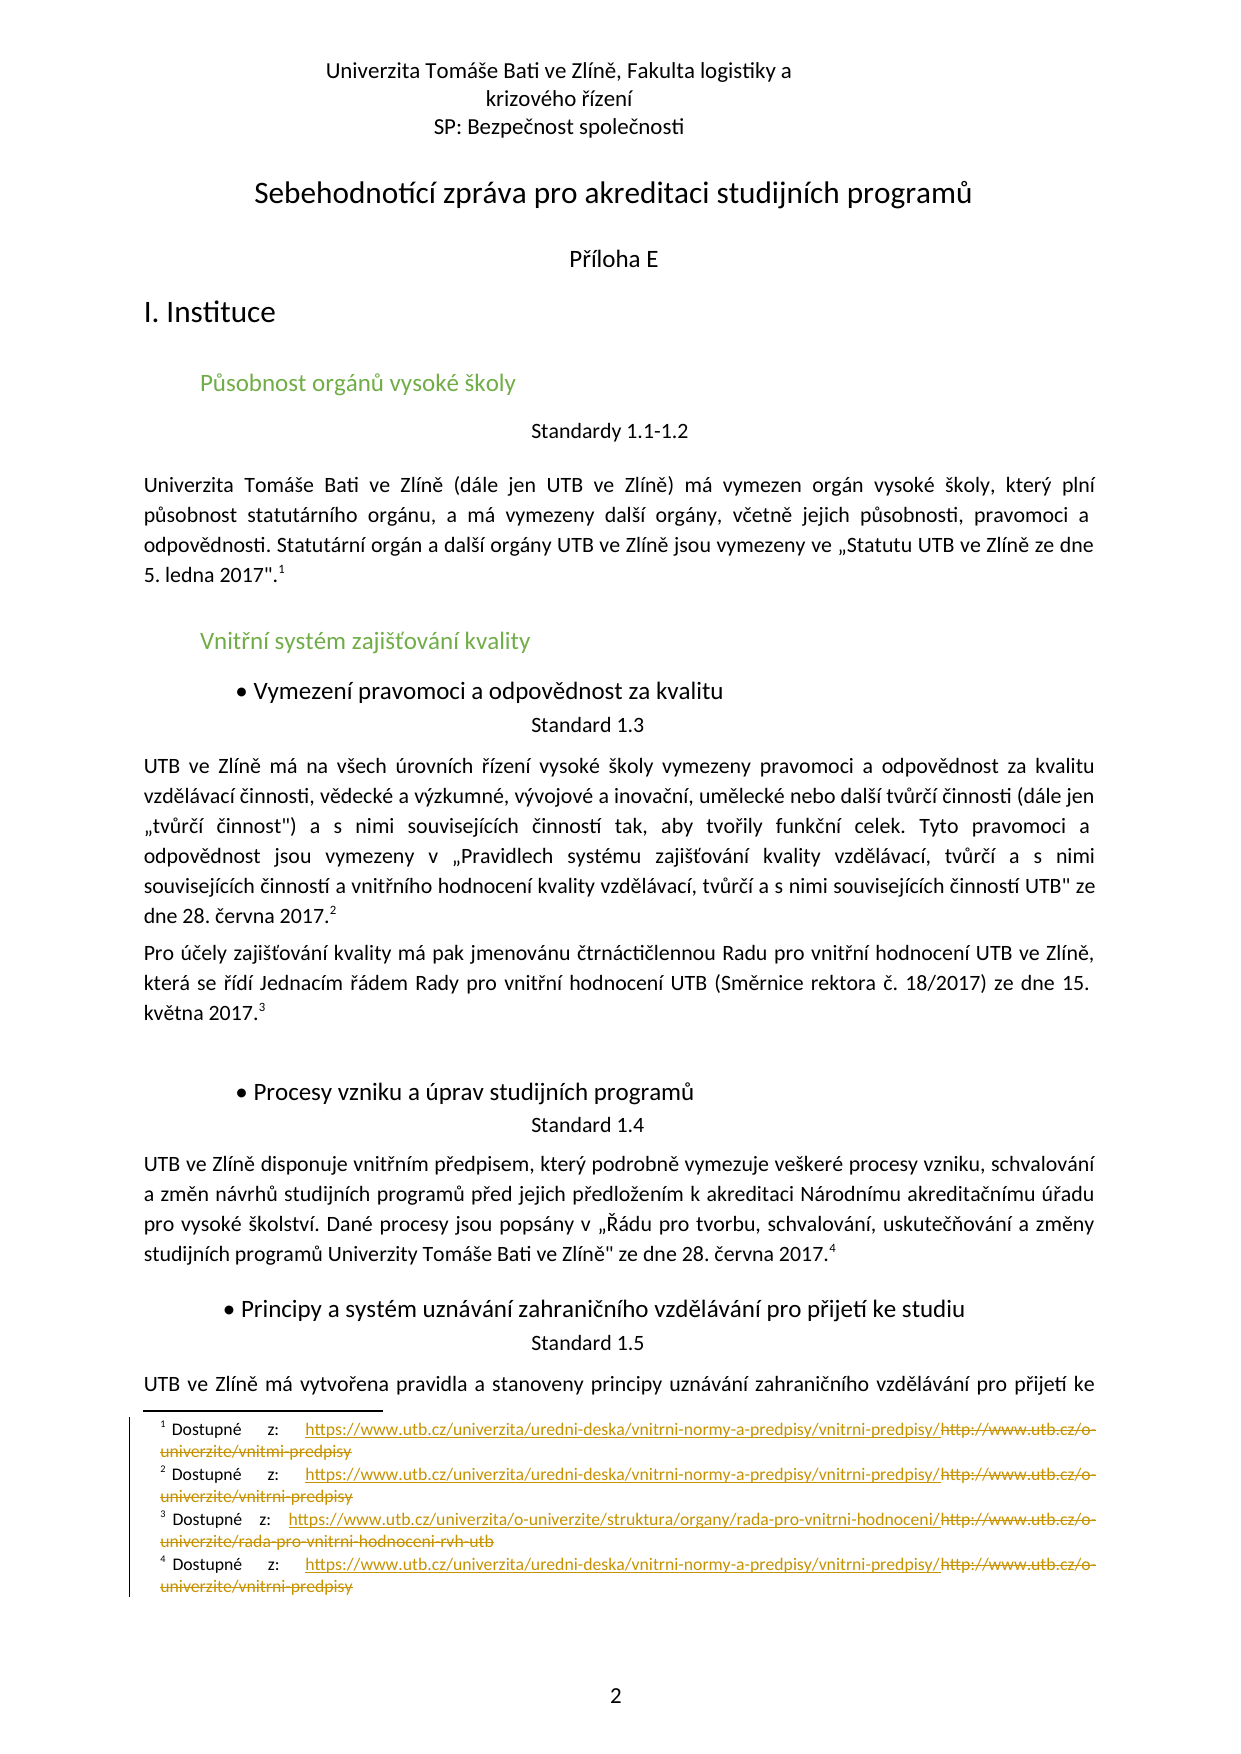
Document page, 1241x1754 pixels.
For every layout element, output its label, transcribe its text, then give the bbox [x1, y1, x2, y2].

text Sebehodnotící zpráva pro akreditaci studijních programů [143, 178, 1084, 210]
text Příloha E [143, 248, 1084, 273]
text Standard 1.5 [516, 1333, 1096, 1355]
text • Procesy vzniku a úprav studijních programů [235, 1080, 1096, 1105]
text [143, 1368, 1096, 1398]
text Standard 1.3 [531, 715, 1096, 737]
text • Principy a systém uznávání zahraničního vzdělávání pro přijetí ke studiu [223, 1298, 1096, 1323]
text UTB ve Zlíně disponuje vnitřním předpisem, který podrobně vymezuje veškeré procesy vzniku, schvalování a změn návrhů studijních programů před jejich předložením k akreditaci Národnímu akreditačnímu úřadu pro vysoké školství. Dané procesy jsou popsány v „Řádu pro tvorbu, schvalování, uskutečňování a změny studijních programů Univerzity Tomáše Bati ve Zlíně" ze dne 28. června 2017. [143, 1148, 1096, 1268]
text Standard 1.4 [531, 1115, 1096, 1137]
text UTB ve Zlíně má na všech úrovních řízení vysoké školy vymezeny pravomoci a odpovědnost za kvalitu vzdělávací činnosti, vědecké a výzkumné, vývojové a inovační, umělecké nebo další tvůrčí činnosti (dále jen „tvůrčí činnost") a s nimi souvisejících činností tak, aby tvořily funkční celek. Tyto pravomoci a odpovědnost jsou vymezeny v „Pravidlech systému zajišťování kvality vzdělávací, tvůrčí a s nimi souvisejících činností a vnitřního hodnocení kvality vzdělávací, tvůrčí a s nimi souvisejících činností UTB" ze dne 28. června 2017. [143, 750, 1096, 930]
text Standardy 1.1-1.2 [531, 421, 1096, 443]
text Pro účely zajišťování kvality má pak jmenovánu čtrnáctičlennou Radu pro vnitřní hodnocení UTB ve Zlíně, která se řídí Jednacím řádem Rady pro vnitřní hodnocení UTB (Směrnice rektora č. 18/2017) ze dne 15. května 2017. [143, 936, 1096, 1026]
text Působnost orgánů vysoké školy [200, 371, 1096, 396]
text Vnitřní systém zajišťování kvality [200, 630, 1096, 655]
text I. Instituce [143, 298, 1096, 329]
text • Vymezení pravomoci a odpovědnost za kvalitu [235, 680, 1096, 705]
text Univerzita Tomáše Bati ve Zlíně (dále jen UTB ve Zlíně) má vymezen orgán vysoké školy, který plní působnost statutárního orgánu, a má vymezeny další orgány, včetně jejich působnosti, pravomoci a odpovědnosti. Statutární orgán a další orgány UTB ve Zlíně jsou vymezeny ve „Statutu UTB ve Zlíně ze dne 5. ledna 2017". [143, 468, 1096, 588]
